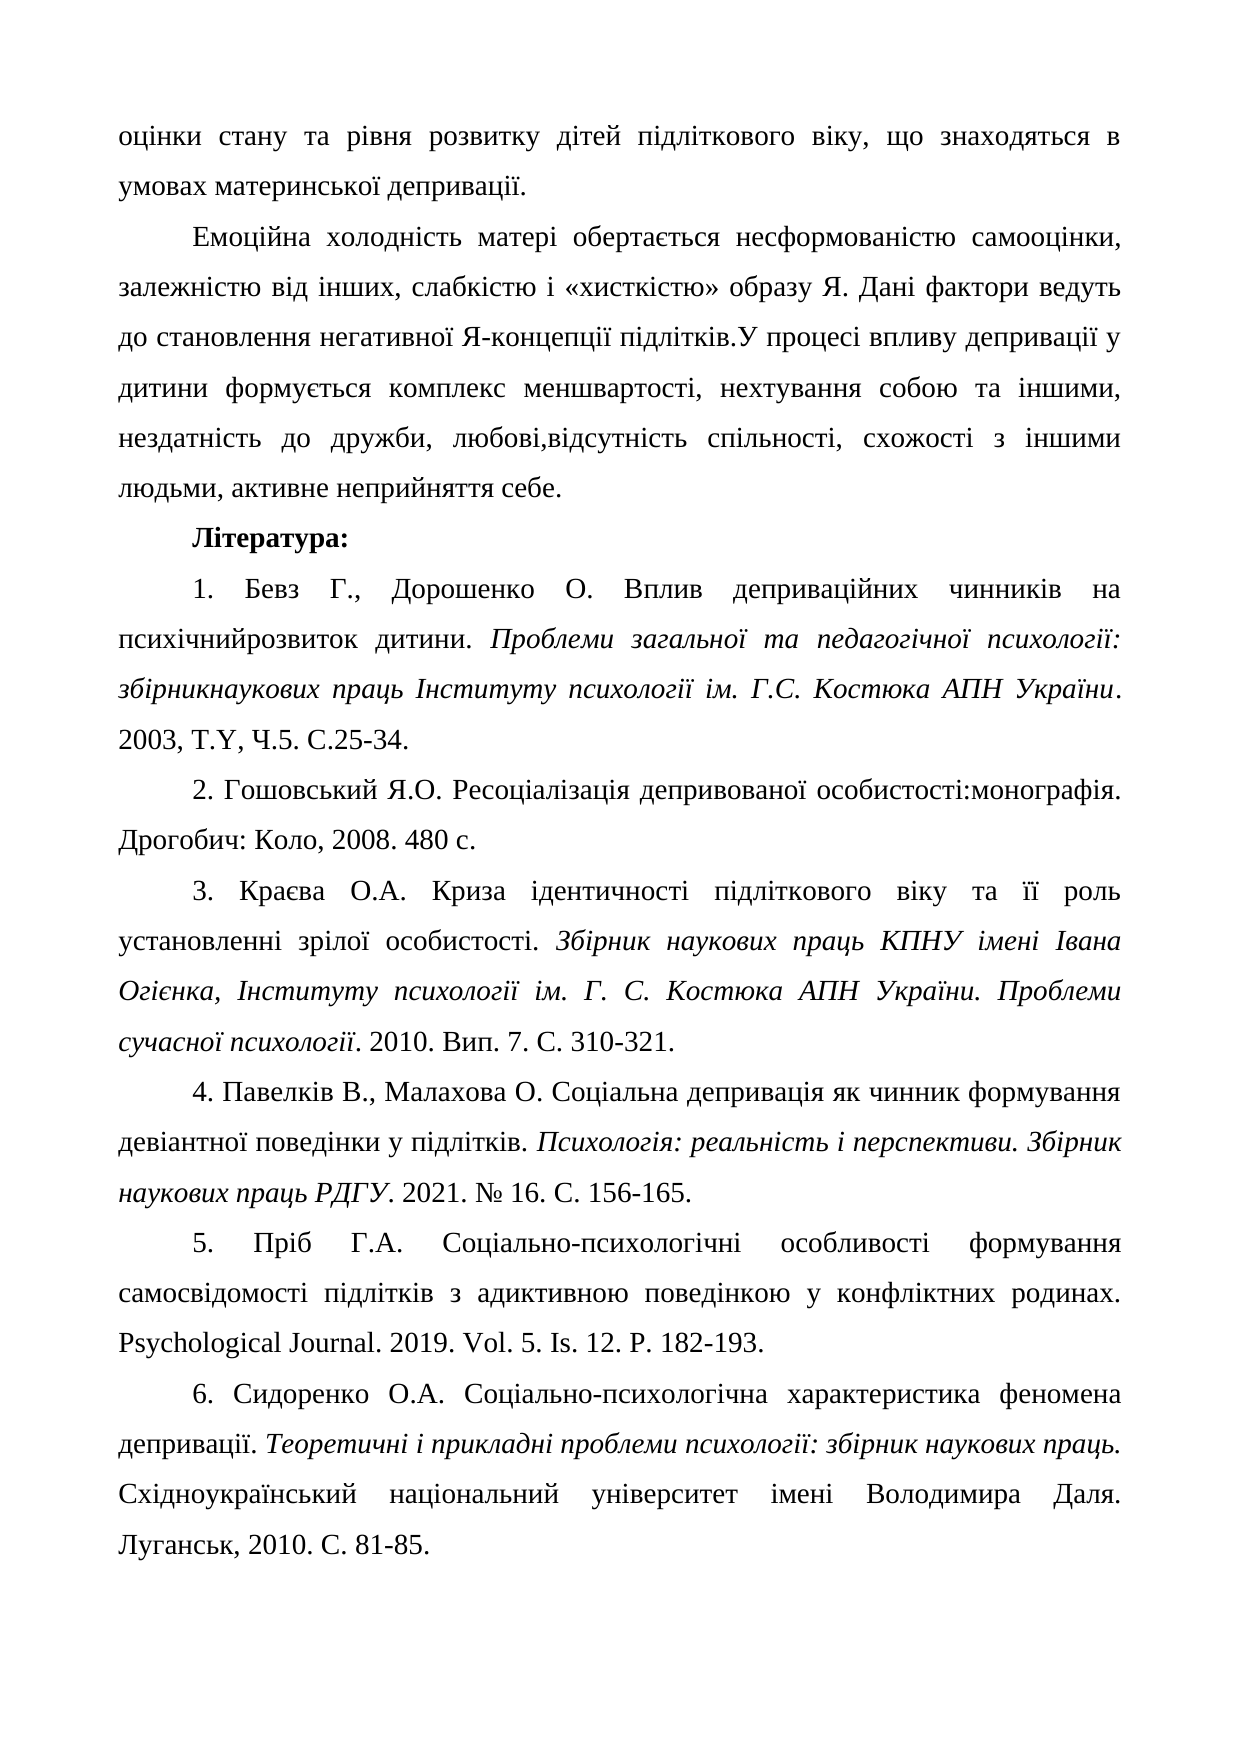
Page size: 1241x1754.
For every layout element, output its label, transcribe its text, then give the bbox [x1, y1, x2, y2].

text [118, 118, 1122, 202]
text Література: [118, 521, 1122, 554]
text Емоційна холодність матері обертається несформованістю самооцінки, залежністю від інших, слабкістю і «хисткістю» образу Я. Дані фактори ведуть до становлення негативної Я-концепції підлітків.У процесі впливу депривації у дитини формується комплекс меншвартості, нехтування собою та іншими, нездатність до дружби, любові,відсутність спільності, схожості з іншими людьми, активне неприйняття себе. [118, 219, 1122, 504]
text 5. Пріб Г.А. Соціально-психологічні особливості формування самосвідомості підлітків з адиктивною поведінкою у конфліктних родинах. Psychological Journal. 2019. Vol. 5. Is. 12. Р. 182-193. [118, 1225, 1122, 1359]
text 6. Сидоренко О.А. Соціально-психологічна характеристика феномена депривації. Теоретичні і прикладні проблеми психології: збірник наукових праць. Східноукраїнський національний університет імені Володимира Даля. Луганськ, 2010. С. 81-85. [118, 1376, 1122, 1560]
text 4. Павелків В., Малахова О. Соціальна депривація як чинник формування девіантної поведінки у підлітків. Психологія: реальність і перспективи. Збірник наукових праць РДГУ. 2021. № 16. С. 156-165. [118, 1074, 1122, 1208]
text 3. Краєва О.А. Криза ідентичності підліткового віку та її роль установленні зрілої особистості. Збірник наукових праць КПНУ імені Івана Огієнка, Інституту психології ім. Г. С. Костюка АПН України. Проблеми сучасної психології. 2010. Вип. 7. С. 310-321. [118, 873, 1122, 1057]
text 1. Бевз Г., Дорошенко О. Вплив деприваційних чинників на психічнийрозвиток дитини. Проблеми загальної та педагогічної психології: збірникнаукових праць Інституту психології ім. Г.С. Костюка АПН України. 2003, Т.Y, Ч.5. С.25-34. [118, 571, 1122, 755]
text 2. Гошовський Я.О. Ресоціалізація депривованої особистості:монографія. Дрогобич: Коло, 2008. 480 с. [118, 772, 1122, 856]
